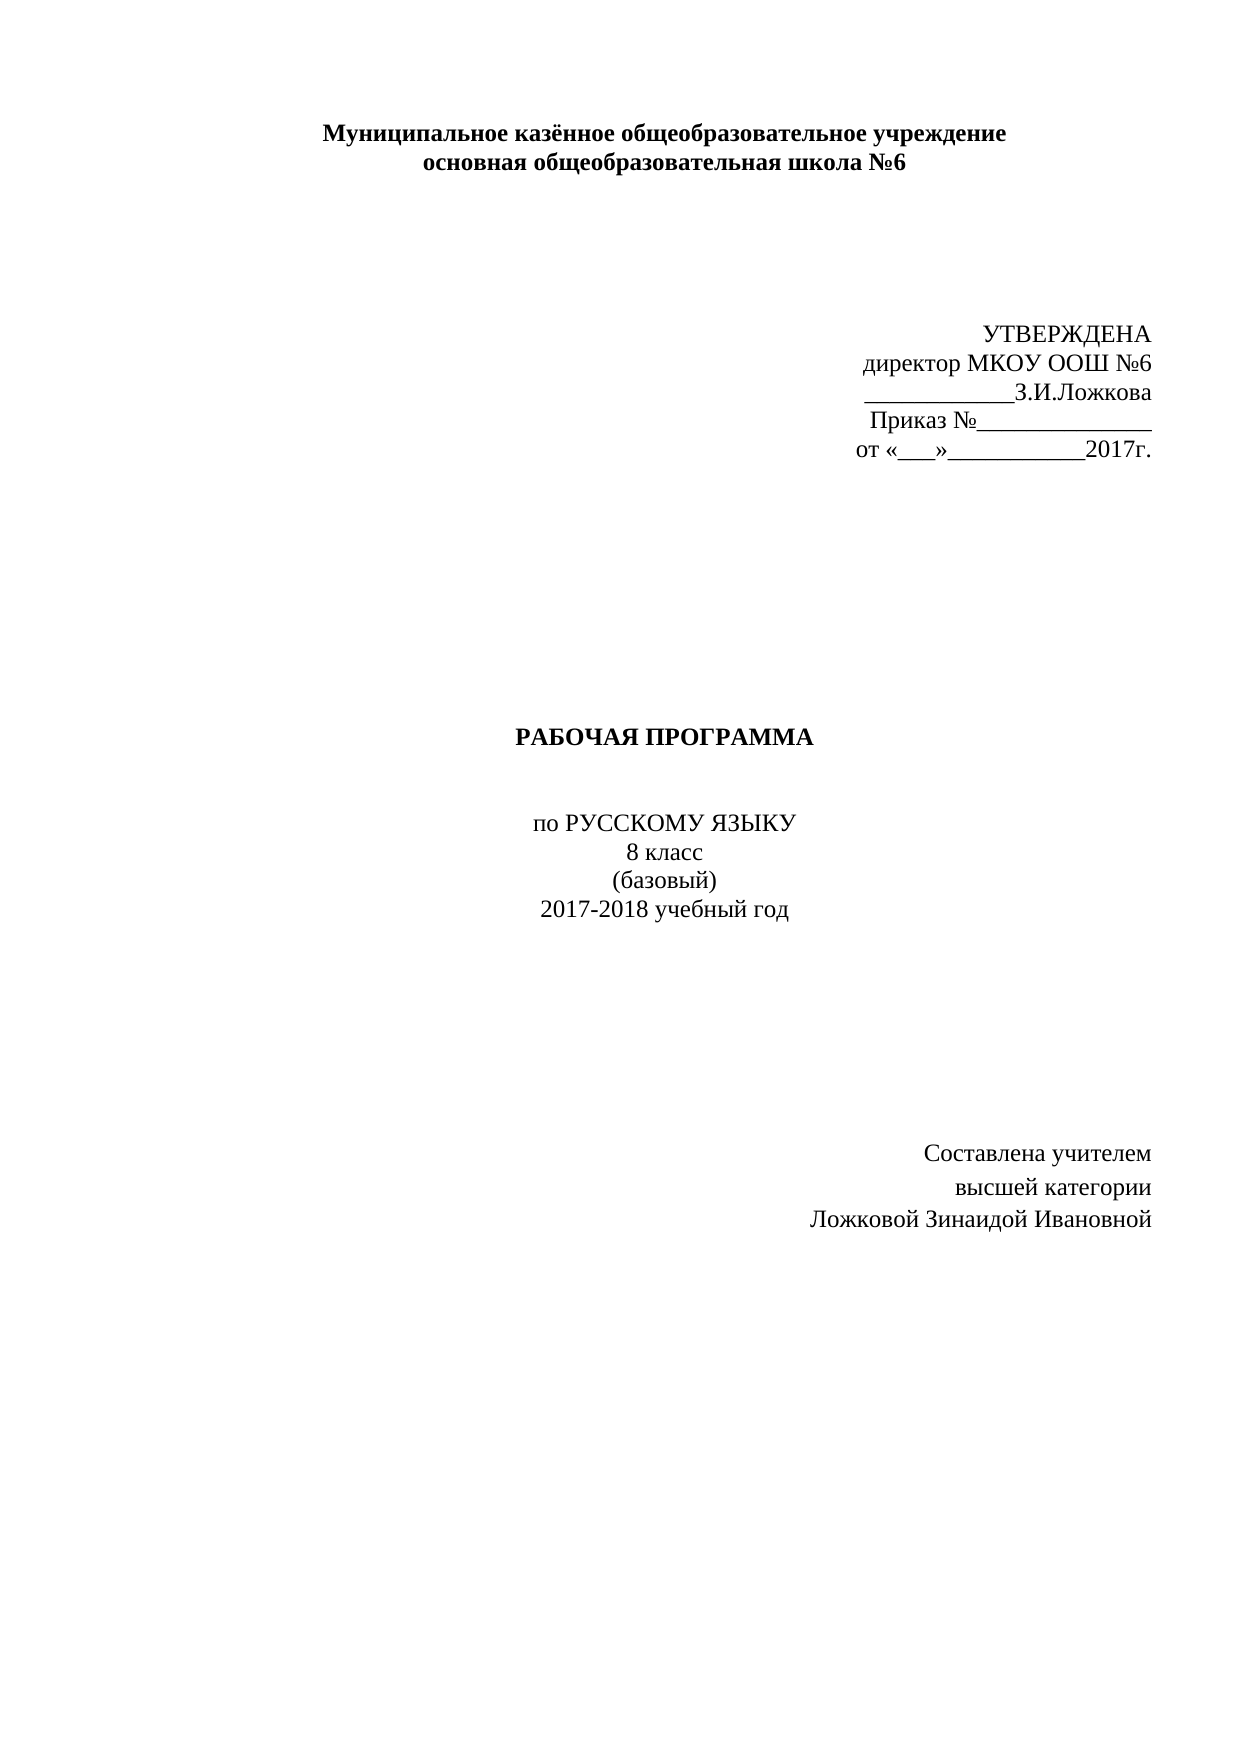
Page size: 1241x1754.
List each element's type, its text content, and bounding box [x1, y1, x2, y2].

text Муниципальное казённое общеобразовательное учреждение основная общеобразовательная школа №6 [177, 118, 1152, 176]
text ____________З.И.Ложкова [177, 377, 1152, 406]
text 2017-2018 учебный год [177, 894, 1152, 923]
text от «___»___________2017г. [177, 434, 1152, 463]
text директор МКОУ ООШ №6 [177, 348, 1152, 377]
text по РУССКОМУ ЯЗЫКУ [177, 808, 1152, 837]
text 8 класс [177, 837, 1152, 866]
text (базовый) [177, 866, 1152, 894]
text УТВЕРЖДЕНА [177, 319, 1152, 348]
text Составлена учителем высшей категории Ложковой Зинаидой Ивановной [177, 1138, 1152, 1233]
text Приказ №______________ [177, 406, 1152, 434]
text РАБОЧАЯ ПРОГРАММА [177, 722, 1152, 751]
